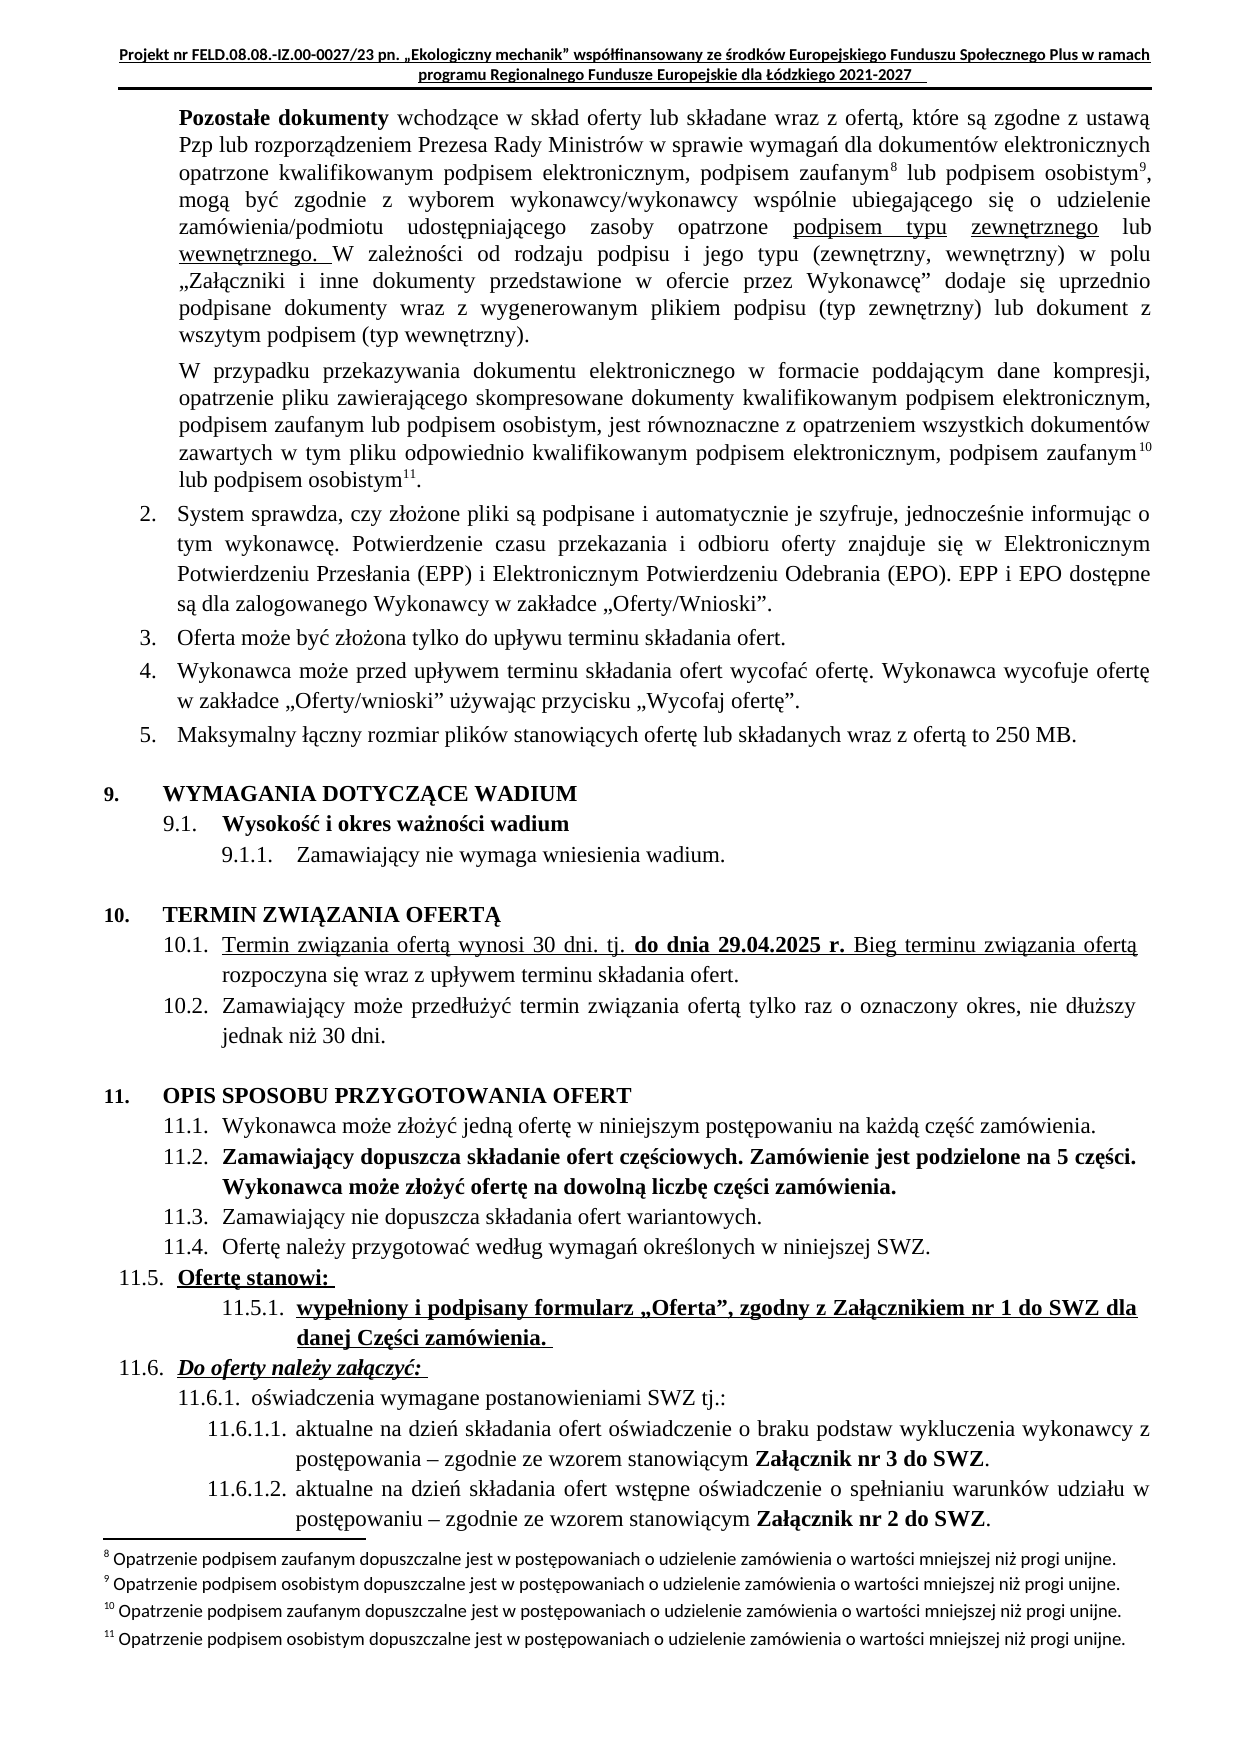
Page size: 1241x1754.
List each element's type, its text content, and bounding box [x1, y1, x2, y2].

list Maksymalny łączny rozmiar plików stanowiących ofertę lub składanych wraz z ofertą to 250 MB. [139, 721, 1152, 747]
list Ofertę należy przygotować według wymagań określonych w niniejszej SWZ. [163, 1233, 1137, 1260]
list WYMAGANIA DOTYCZĄCE WADIUM [103, 780, 1145, 807]
list wypełniony i podpisany formularz „Oferta”, zgodny z Załącznikiem nr 1 do SWZ dla danej Części zamówienia. [221, 1294, 1137, 1350]
list Ofertę stanowi: [118, 1264, 1137, 1290]
list Zamawiający nie dopuszcza składania ofert wariantowych. [163, 1203, 1137, 1229]
list OPIS SPOSOBU PRZYGOTOWANIA OFERT [103, 1082, 1145, 1109]
list Wykonawca może przed upływem terminu składania ofert wycofać ofertę. Wykonawca wycofuje ofertę w zakładce „Oferty/wnioski” używając przycisku „Wycofaj ofertę”. [139, 657, 1152, 713]
text W przypadku przekazywania dokumentu elektronicznego w formacie poddającym dane kompresji, opatrzenie pliku zawierającego skompresowane dokumenty kwalifikowanym podpisem elektronicznym, podpisem zaufanym lub podpisem osobistym, jest równoznaczne z opatrzeniem wszystkich dokumentów zawartych w tym pliku odpowiednio kwalifikowanym podpisem elektronicznym, podpisem zaufanym lub podpisem osobistym. [178, 357, 1152, 492]
list Zamawiający dopuszcza składanie ofert częściowych. Zamówienie jest podzielone na 5 części. Wykonawca może złożyć ofertę na dowolną liczbę części zamówienia. [163, 1143, 1137, 1199]
list Oferta może być złożona tylko do upływu terminu składania ofert. [139, 623, 1152, 650]
list System sprawdza, czy złożone pliki są podpisane i automatycznie je szyfruje, jednocześnie informując o tym wykonawcę. Potwierdzenie czasu przekazania i odbioru oferty znajduje się w Elektronicznym Potwierdzeniu Przesłania (EPP) i Elektronicznym Potwierdzeniu Odebrania (EPO). EPP i EPO dostępne są dla zalogowanego Wykonawcy w zakładce „Oferty/Wnioski”. [139, 501, 1152, 616]
list aktualne na dzień składania ofert oświadczenie o braku podstaw wykluczenia wykonawcy z postępowania – zgodnie ze wzorem stanowiącym Załącznik nr 3 do SWZ. [207, 1415, 1152, 1471]
list TERMIN ZWIĄZANIA OFERTĄ [103, 901, 1145, 927]
list Wysokość i okres ważności wadium [163, 811, 1137, 837]
list Zamawiający nie wymaga wniesienia wadium. [221, 841, 1137, 867]
list Termin związania ofertą wynosi 30 dni. tj. do dnia 29.04.2025 r. Bieg terminu związania ofertą rozpoczyna się wraz z upływem terminu składania ofert. [163, 931, 1137, 988]
list Wykonawca może złożyć jedną ofertę w niniejszym postępowaniu na każdą część zamówienia. [163, 1113, 1137, 1139]
list aktualne na dzień składania ofert wstępne oświadczenie o spełnianiu warunków udziału w postępowaniu – zgodnie ze wzorem stanowiącym Załącznik nr 2 do SWZ. [207, 1475, 1152, 1532]
list Do oferty należy załączyć: [118, 1354, 1152, 1381]
list oświadczenia wymagane postanowieniami SWZ tj.: [177, 1384, 1152, 1411]
text Pozostałe dokumenty wchodzące w skład oferty lub składane wraz z ofertą, które są zgodne z ustawą Pzp lub rozporządzeniem Prezesa Rady Ministrów w sprawie wymagań dla dokumentów elektronicznych opatrzone kwalifikowanym podpisem elektronicznym, podpisem zaufanym lub podpisem osobistym, mogą być zgodnie z wyborem wykonawcy/wykonawcy wspólnie ubiegającego się o udzielenie zamówienia/podmiotu udostępniającego zasoby opatrzone podpisem typu zewnętrznego lub wewnętrznego. W zależności od rodzaju podpisu i jego typu (zewnętrzny, wewnętrzny) w polu „Załączniki i inne dokumenty przedstawione w ofercie przez Wykonawcę” dodaje się uprzednio podpisane dokumenty wraz z wygenerowanym plikiem podpisu (typ zewnętrzny) lub dokument z wszytym podpisem (typ wewnętrzny). [178, 104, 1152, 347]
list Zamawiający może przedłużyć termin związania ofertą tylko raz o oznaczony okres, nie dłuższy jednak niż 30 dni. [163, 992, 1137, 1048]
